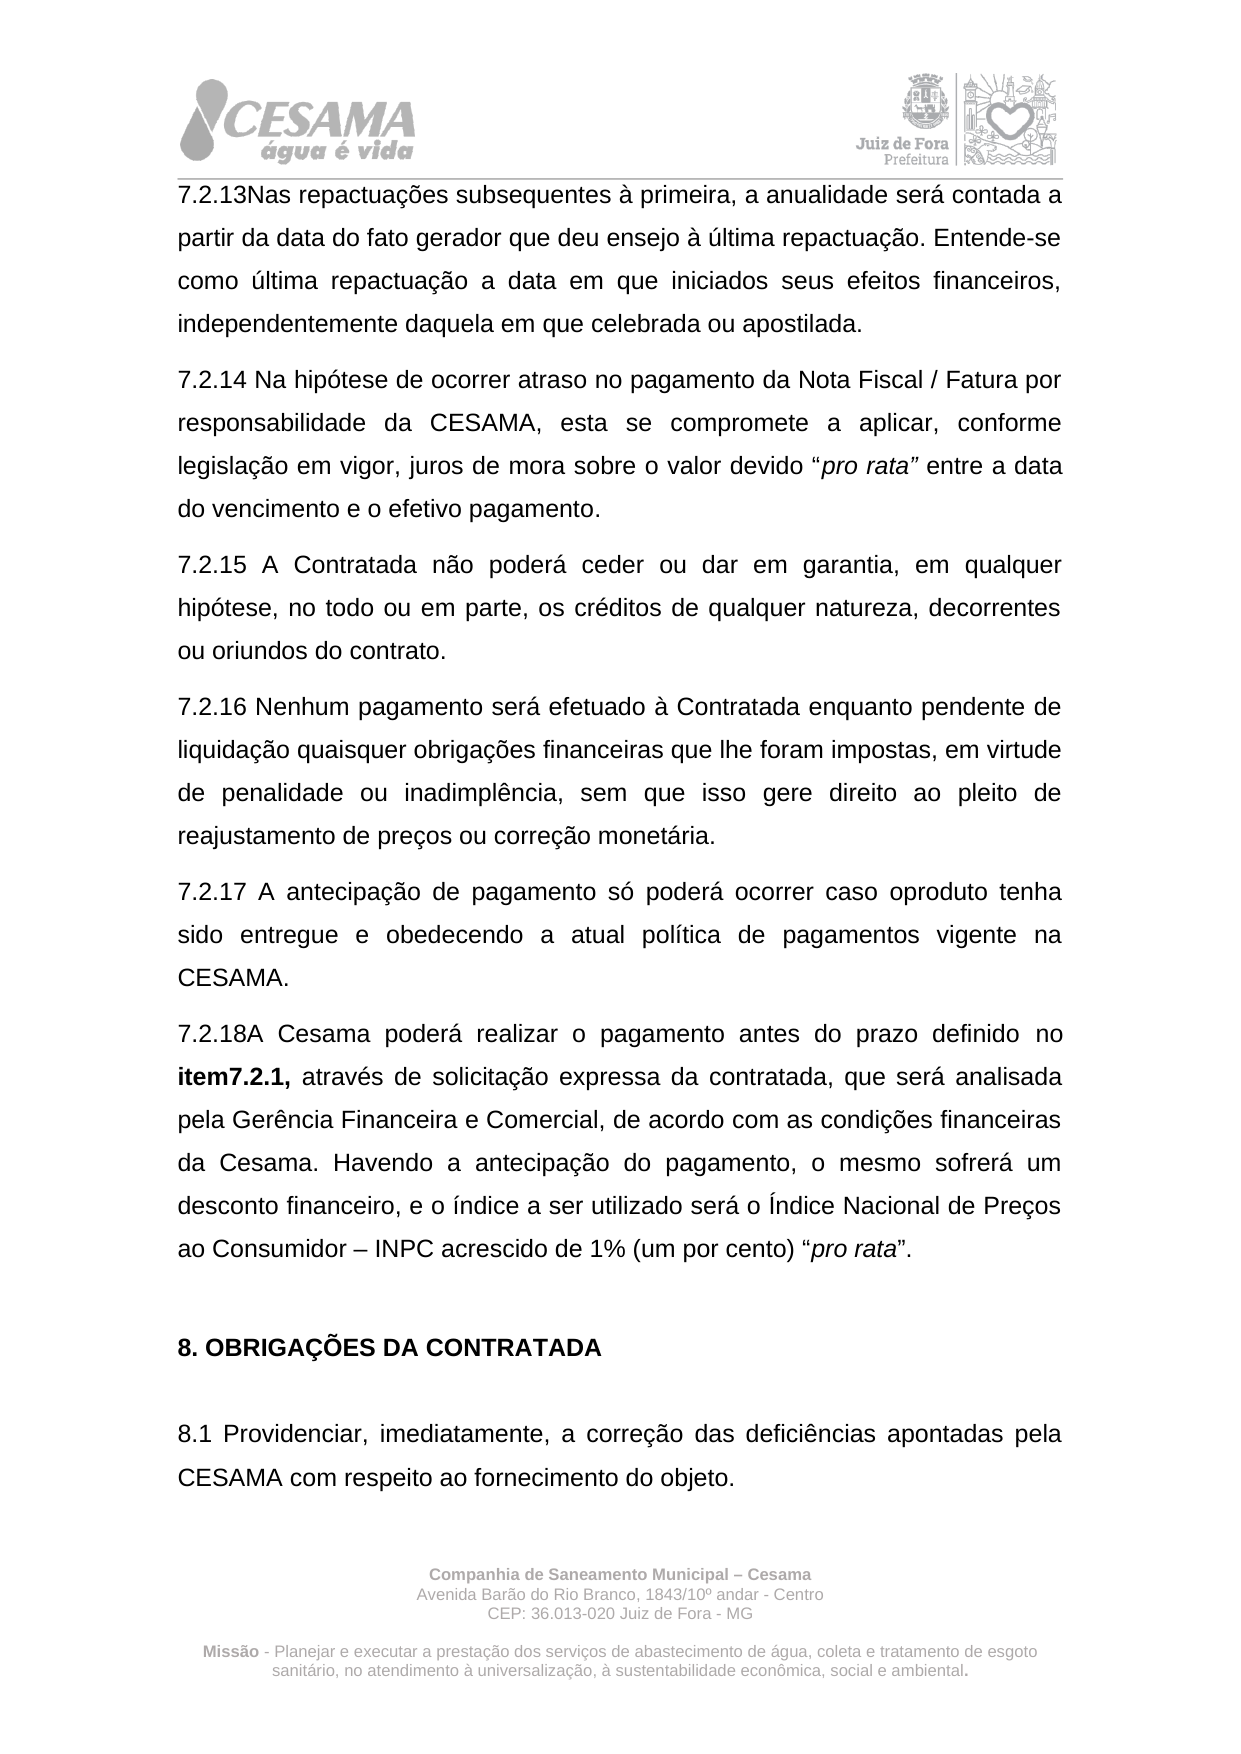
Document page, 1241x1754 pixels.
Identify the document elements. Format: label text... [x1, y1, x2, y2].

text 8. OBRIGAÇÕES DA CONTRATADA [177, 1333, 1063, 1362]
picture [177, 73, 1064, 180]
text 7.2.13Nas repactuações subsequentes à primeira, a anualidade será contada a partir da data do fato gerador que deu ensejo à última repactuação. Entende-se como última repactuação a data em que iniciados seus efeitos financeiros, independentemente daquela em que celebrada ou apostilada. [177, 180, 1063, 338]
text 7.2.17 A antecipação de pagamento só poderá ocorrer caso oproduto tenha sido entregue e obedecendo a atual política de pagamentos vigente na CESAMA. [177, 877, 1063, 992]
text 7.2.15 A Contratada não poderá ceder ou dar em garantia, em qualquer hipótese, no todo ou em parte, os créditos de qualquer natureza, decorrentes ou oriundos do contrato. [177, 550, 1063, 665]
text 8.1 Providenciar, imediatamente, a correção das deficiências apontadas pela CESAMA com respeito ao fornecimento do objeto. [177, 1419, 1063, 1491]
text 7.2.18A Cesama poderá realizar o pagamento antes do prazo definido no item7.2.1, através de solicitação expressa da contratada, que será analisada pela Gerência Financeira e Comercial, de acordo com as condições financeiras da Cesama. Havendo a antecipação do pagamento, o mesmo sofrerá um desconto financeiro, e o índice a ser utilizado será o Índice Nacional de Preços ao Consumidor – INPC acrescido de 1% (um por cento) “pro rata”. [177, 1019, 1063, 1263]
text 7.2.16 Nenhum pagamento será efetuado à Contratada enquanto pendente de liquidação quaisquer obrigações financeiras que lhe foram impostas, em virtude de penalidade ou inadimplência, sem que isso gere direito ao pleito de reajustamento de preços ou correção monetária. [177, 692, 1063, 850]
text 7.2.14 Na hipótese de ocorrer atraso no pagamento da Nota Fiscal / Fatura por responsabilidade da CESAMA, esta se compromete a aplicar, conforme legislação em vigor, juros de mora sobre o valor devido “pro rata” entre a data do vencimento e o efetivo pagamento. [177, 365, 1063, 523]
